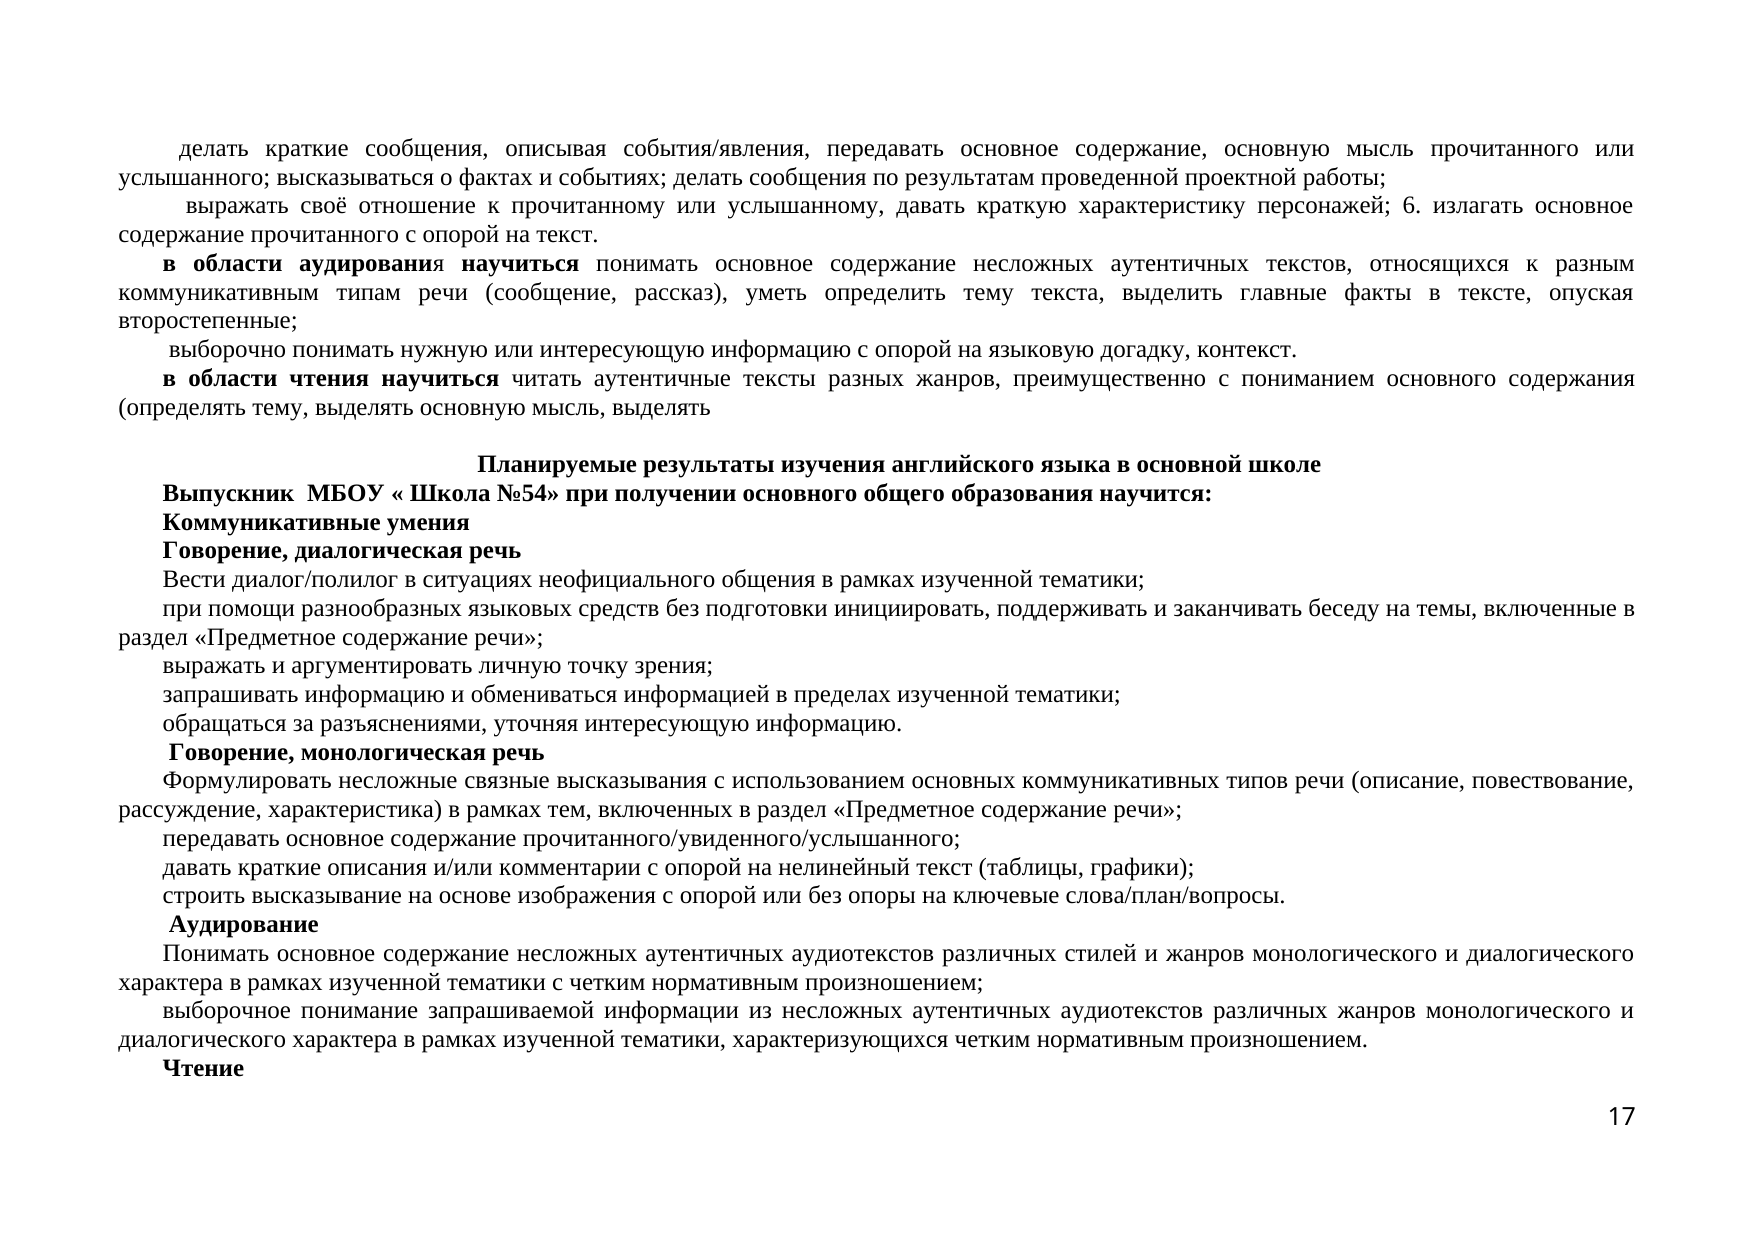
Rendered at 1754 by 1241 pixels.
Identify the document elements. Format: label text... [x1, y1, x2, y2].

list давать краткие описания и/или комментарии с опорой на нелинейный текст (таблицы, графики); [118, 852, 1636, 880]
list выражать своё отношение к прочитанному или услышанному, давать краткую характеристику персонажей; 6. излагать основное содержание прочитанного с опорой на текст. [118, 190, 1636, 248]
list передавать основное содержание прочитанного/увиденного/услышанного; [118, 823, 1636, 852]
list выборочное понимание запрашиваемой информации из несложных аутентичных аудиотекстов различных жанров монологического и диалогического характера в рамках изученной тематики, характеризующихся четким нормативным произношением. [118, 995, 1636, 1053]
list при помощи разнообразных языковых средств без подготовки инициировать, поддерживать и заканчивать беседу на темы, включенные в раздел «Предметное содержание речи»; [118, 593, 1636, 650]
list Вести диалог/полилог в ситуациях неофициального общения в рамках изученной тематики; [118, 564, 1636, 593]
list делать краткие сообщения, описывая события/явления, передавать основное содержание, основную мысль прочитанного или услышанного; высказываться о фактах и событиях; делать сообщения по результатам проведенной проектной работы; [118, 133, 1636, 190]
text Чтение [118, 1053, 1636, 1082]
list выборочно понимать нужную или интересующую информацию с опорой на языковую догадку, контекст. [118, 334, 1636, 363]
list в области аудирования научиться понимать основное содержание несложных аутентичных текстов, относящихся к разным коммуникативным типам речи (сообщение, рассказ), уметь определить тему текста, выделить главные факты в тексте, опуская второстепенные; [118, 248, 1636, 334]
text Планируемые результаты изучения английского языка в основной школе [118, 449, 1636, 478]
text Коммуникативные умения [118, 507, 1636, 535]
text Говорение, монологическая речь [118, 737, 1636, 765]
text в области чтения научиться читать аутентичные тексты разных жанров, преимущественно с пониманием основного содержания (определять тему, выделять основную мысль, выделять [118, 363, 1636, 420]
list запрашивать информацию и обмениваться информацией в пределах изученной тематики; [118, 679, 1636, 708]
list обращаться за разъяснениями, уточняя интересующую информацию. [118, 708, 1636, 737]
list Формулировать несложные связные высказывания с использованием основных коммуникативных типов речи (описание, повествование, рассуждение, характеристика) в рамках тем, включенных в раздел «Предметное содержание речи»; [118, 765, 1636, 823]
text Аудирование [118, 909, 1636, 938]
list Понимать основное содержание несложных аутентичных аудиотекстов различных стилей и жанров монологического и диалогического характера в рамках изученной тематики с четким нормативным произношением; [118, 938, 1636, 995]
list выражать и аргументировать личную точку зрения; [118, 650, 1636, 679]
list строить высказывание на основе изображения с опорой или без опоры на ключевые слова/план/вопросы. [118, 880, 1636, 909]
list Выпускник МБОУ « Школа №54» при получении основного общего образования научится: [118, 478, 1636, 507]
text Говорение, диалогическая речь [118, 535, 1636, 564]
